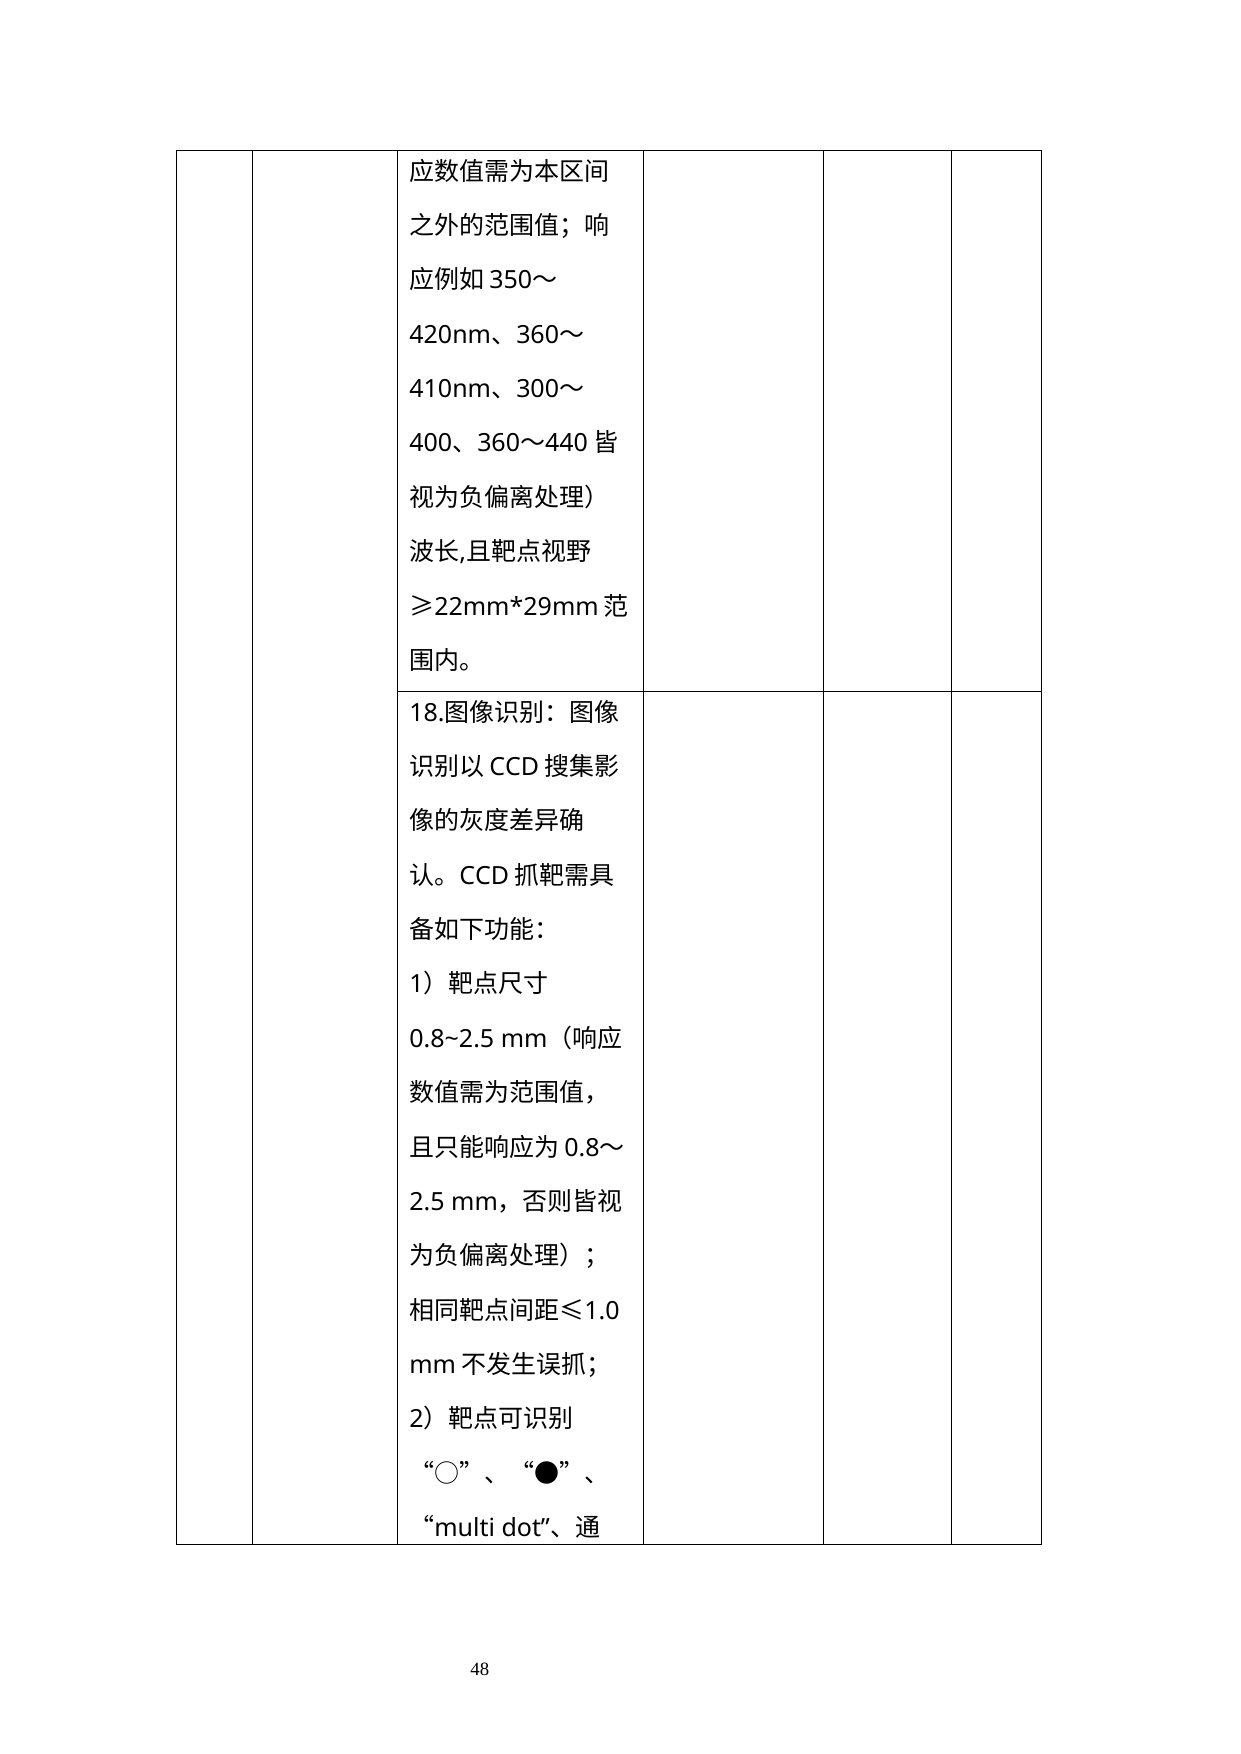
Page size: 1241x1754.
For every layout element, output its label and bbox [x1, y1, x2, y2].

table_cell [398, 151, 643, 691]
table_cell [644, 692, 823, 1544]
table_cell [824, 692, 951, 1544]
table_cell [952, 151, 1041, 691]
table_cell [398, 692, 643, 1544]
table_cell [644, 151, 823, 691]
table_cell [824, 151, 951, 691]
table_cell [952, 692, 1041, 1544]
